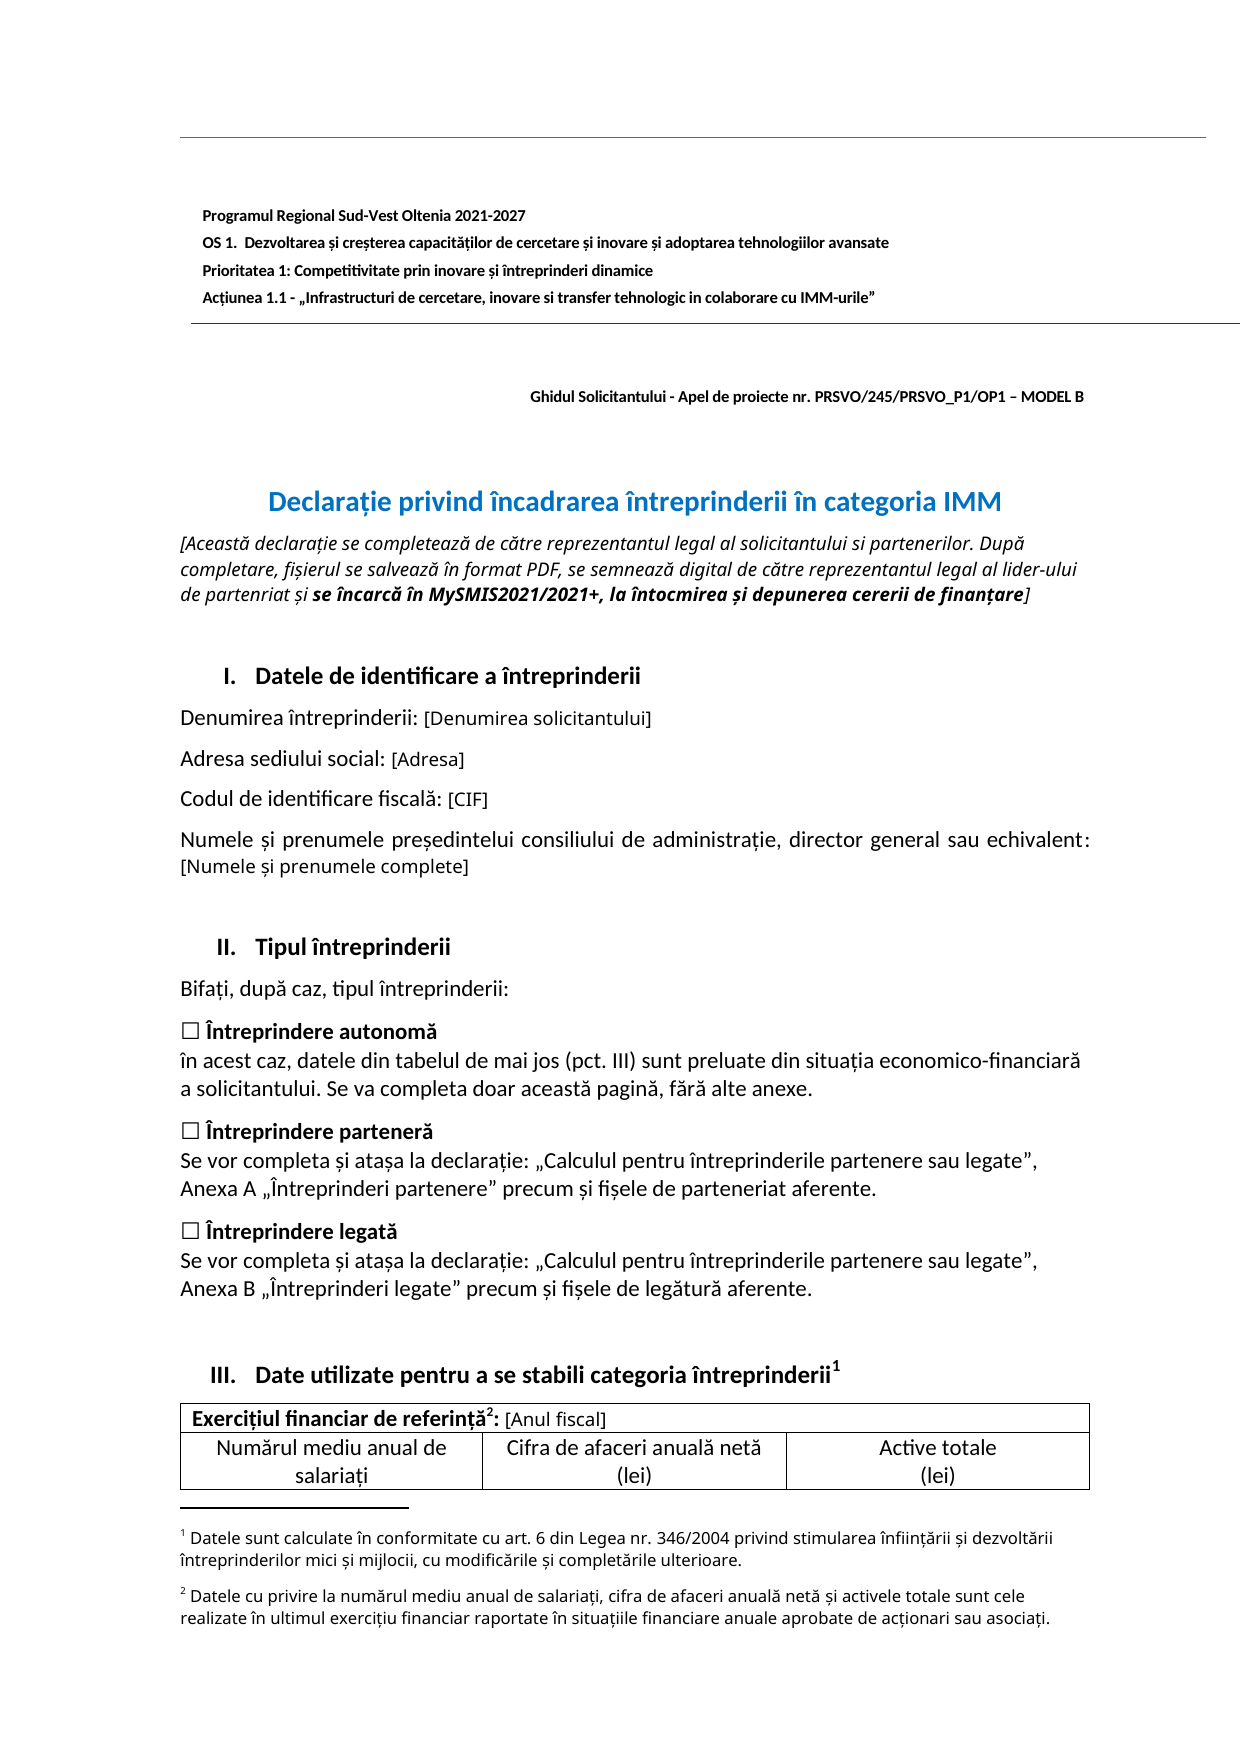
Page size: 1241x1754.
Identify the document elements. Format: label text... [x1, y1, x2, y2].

text [Această declarație se completează de către reprezentantul legal al solicitantului si partenerilor. După completare, fișierul se salvează în format PDF, se semnează digital de către reprezentantul legal al lider-ului de partenriat și se încarcă în MySMIS2021/2021+, la întocmirea și depunerea cererii de finanțare] [180, 531, 1090, 607]
text Adresa sediului social: [180, 744, 1090, 772]
text Întreprindere legată Se vor completa şi ataşa la declaraţie: „Calculul pentru întreprinderile partenere sau legate”, Anexa B „Întreprinderi legate” precum şi fişele de legătură aferente. [180, 1214, 1090, 1302]
text Întreprindere parteneră Se vor completa şi ataşa la declaraţie: „Calculul pentru întreprinderile partenere sau legate”, Anexa A „Întreprinderi partenere” precum şi fişele de parteneriat aferente. [180, 1115, 1090, 1202]
subtitle Declaraţie privind încadrarea întreprinderii în categoria IMM [180, 483, 1090, 518]
table_cell Active totale (lei) [787, 1433, 1089, 1489]
text Codul de identificare fiscală: [180, 784, 1090, 812]
list Date utilizate pentru a se stabili categoria întreprinderii [236, 1355, 1090, 1391]
list Tipul întreprinderii [236, 931, 1090, 962]
table_cell Cifra de afaceri anuală netă (lei) [483, 1433, 786, 1489]
table_header Exerciţiul financiar de referinţă: [181, 1404, 1089, 1432]
text Întreprindere autonomă în acest caz, datele din tabelul de mai jos (pct. III) sunt preluate din situaţia economico-financiară a solicitantului. Se va completa doar această pagină, fără alte anexe. [180, 1015, 1090, 1102]
text Denumirea întreprinderii: [180, 703, 1090, 731]
text Bifaţi, după caz, tipul întreprinderii: [180, 974, 1090, 1002]
list Datele de identificare a întreprinderii [236, 660, 1090, 691]
text Numele şi prenumele preşedintelui consiliului de administraţie, director general sau echivalent: [180, 825, 1090, 878]
table_cell Numărul mediu anual de salariaţi [181, 1433, 482, 1489]
